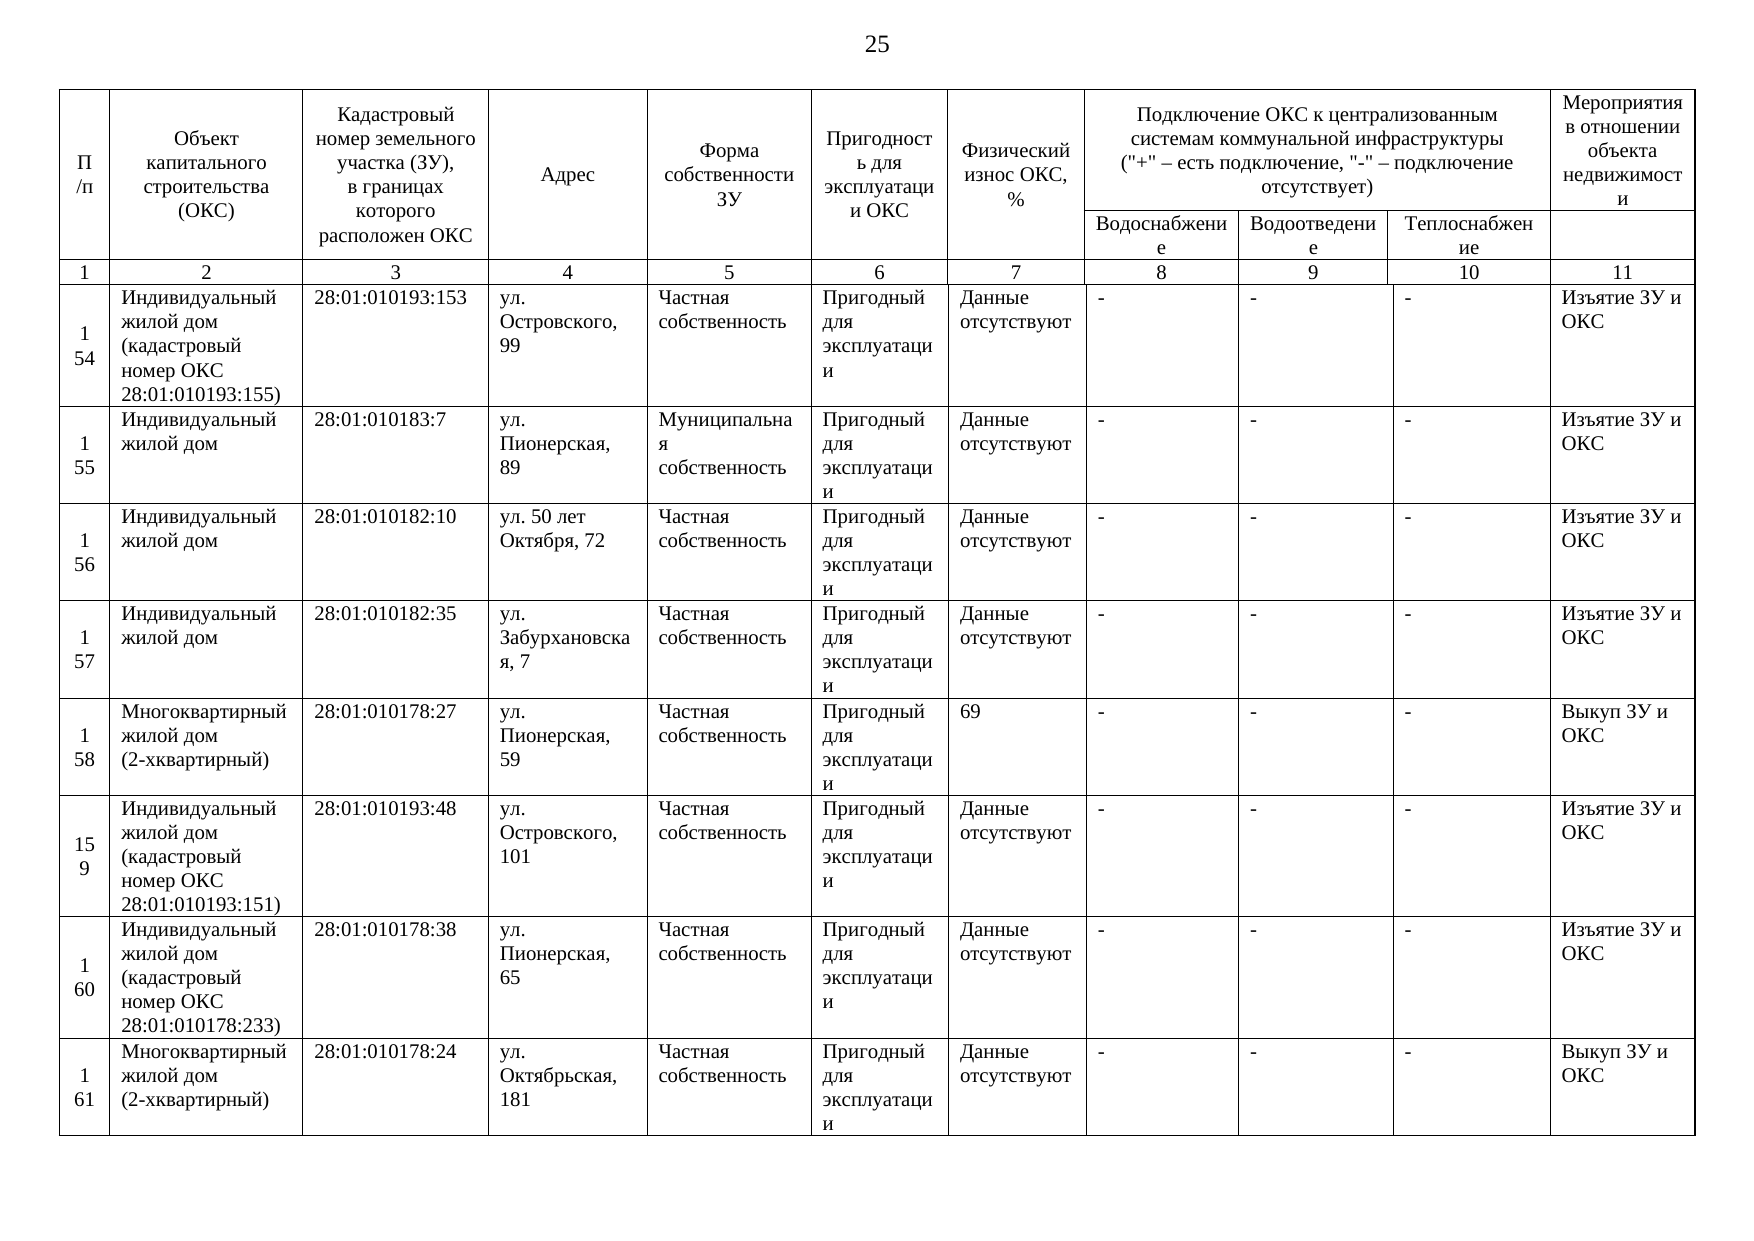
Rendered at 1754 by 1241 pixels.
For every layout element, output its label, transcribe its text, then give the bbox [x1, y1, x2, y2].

table_header Объект капитального строительства (ОКС) [110, 90, 302, 259]
table_header Подключение ОКС к централизованным системам коммунальной инфраструктуры ("+" – есть подключение, "-" – подключение отсутствует) [1085, 90, 1550, 210]
table_cell Многоквартирный жилой дом (2-хквартирный) [110, 1039, 302, 1135]
table_cell - [1394, 407, 1550, 503]
table_cell - [1239, 601, 1393, 697]
table_cell 28:01:010182:35 [303, 601, 488, 697]
table_cell - [1394, 796, 1550, 916]
table_cell - [1239, 699, 1393, 795]
table_cell Данные отсутствуют [949, 285, 1086, 406]
table_cell 6 [812, 260, 947, 284]
table_cell - [1394, 917, 1550, 1037]
table_cell ул. Пионерская, 65 [489, 917, 647, 1037]
table_cell ул. Забурхановская, 7 [489, 601, 647, 697]
table_cell Пригодный для эксплуатации [812, 407, 948, 503]
table_cell - [1394, 699, 1550, 795]
table_header Форма собственности ЗУ [648, 90, 811, 259]
table_cell Пригодный для эксплуатации [812, 1039, 948, 1135]
table_cell 11 [1551, 260, 1694, 284]
table_cell - [1087, 504, 1238, 600]
table_cell Данные отсутствуют [949, 1039, 1086, 1135]
table_header Мероприятия в отношении объекта недвижимости [1551, 90, 1694, 210]
table_cell 161 [60, 1039, 109, 1135]
table_cell Пригодный для эксплуатации [812, 504, 948, 600]
table_cell ул. 50 лет Октября, 72 [489, 504, 647, 600]
table_cell - [1087, 917, 1238, 1037]
table_cell 5 [648, 260, 811, 284]
table_cell 69 [949, 699, 1086, 795]
table_cell - [1394, 1039, 1550, 1135]
table_cell 155 [60, 407, 109, 503]
table_cell Данные отсутствуют [949, 504, 1086, 600]
table_cell [1551, 211, 1694, 259]
table_cell Изъятие ЗУ и ОКС [1551, 796, 1694, 916]
table_cell - [1087, 601, 1238, 697]
table_cell Пригодный для эксплуатации [812, 917, 948, 1037]
table_cell Данные отсутствуют [949, 917, 1086, 1037]
table_cell Частная собственность [648, 601, 811, 697]
table_cell Индивидуальный жилой дом [110, 504, 302, 600]
table_cell Пригодный для эксплуатации [812, 699, 948, 795]
table_cell 28:01:010193:48 [303, 796, 488, 916]
table_cell 1 [60, 260, 109, 284]
table_cell Данные отсутствуют [949, 407, 1086, 503]
table_cell - [1239, 285, 1393, 406]
table_cell Данные отсутствуют [949, 796, 1086, 916]
table_cell 160 [60, 917, 109, 1037]
table_cell Данные отсутствуют [949, 601, 1086, 697]
table_cell Индивидуальный жилой дом (кадастровый номер ОКС 28:01:010178:233) [110, 917, 302, 1037]
table_cell - [1087, 407, 1238, 503]
table_cell 10 [1388, 260, 1550, 284]
table_cell - [1239, 796, 1393, 916]
table_cell Теплоснабжение [1388, 211, 1550, 259]
table_cell 2 [110, 260, 302, 284]
table_cell - [1239, 917, 1393, 1037]
table_cell 28:01:010182:10 [303, 504, 488, 600]
table_cell Изъятие ЗУ и ОКС [1551, 407, 1694, 503]
table_cell - [1087, 1039, 1238, 1135]
table_cell Многоквартирный жилой дом (2-хквартирный) [110, 699, 302, 795]
table_cell Индивидуальный жилой дом (кадастровый номер ОКС 28:01:010193:155) [110, 285, 302, 406]
table_cell Изъятие ЗУ и ОКС [1551, 601, 1694, 697]
table_cell Частная собственность [648, 504, 811, 600]
table_cell Изъятие ЗУ и ОКС [1551, 285, 1694, 406]
table_cell 28:01:010178:24 [303, 1039, 488, 1135]
table_cell 28:01:010178:38 [303, 917, 488, 1037]
table_cell - [1087, 699, 1238, 795]
table_cell 9 [1239, 260, 1387, 284]
table_cell Индивидуальный жилой дом (кадастровый номер ОКС 28:01:010193:151) [110, 796, 302, 916]
table_cell 157 [60, 601, 109, 697]
table_cell Индивидуальный жилой дом [110, 407, 302, 503]
table_cell Водоотведение [1239, 211, 1387, 259]
table_cell - [1394, 504, 1550, 600]
table_cell 4 [489, 260, 647, 284]
table_cell 154 [60, 285, 109, 406]
table_cell 7 [948, 260, 1084, 284]
table_cell - [1239, 407, 1393, 503]
table_cell Индивидуальный жилой дом [110, 601, 302, 697]
table_cell ул. Островского, 101 [489, 796, 647, 916]
table_cell ул. Пионерская, 59 [489, 699, 647, 795]
table_cell ул. Октябрьская, 181 [489, 1039, 647, 1135]
table_header П /п [60, 90, 109, 259]
table_cell Частная собственность [648, 699, 811, 795]
table_cell Водоснабжение [1085, 211, 1238, 259]
table_cell Изъятие ЗУ и ОКС [1551, 504, 1694, 600]
table_cell Частная собственность [648, 1039, 811, 1135]
table_cell Пригодный для эксплуатации [812, 285, 948, 406]
table_cell - [1087, 285, 1238, 406]
table_cell Выкуп ЗУ и ОКС [1551, 1039, 1694, 1135]
table_cell Частная собственность [648, 285, 811, 406]
table_cell - [1087, 796, 1238, 916]
table_cell 28:01:010183:7 [303, 407, 488, 503]
table_cell Изъятие ЗУ и ОКС [1551, 917, 1694, 1037]
table_cell Частная собственность [648, 917, 811, 1037]
table_cell - [1239, 504, 1393, 600]
table_cell 3 [303, 260, 488, 284]
table_cell 158 [60, 699, 109, 795]
table_cell - [1239, 1039, 1393, 1135]
table_header Физический износ ОКС, % [948, 90, 1084, 259]
table_cell 28:01:010193:153 [303, 285, 488, 406]
table_cell ул. Пионерская, 89 [489, 407, 647, 503]
table_cell 156 [60, 504, 109, 600]
table_cell Выкуп ЗУ и ОКС [1551, 699, 1694, 795]
table_cell Муниципальная собственность [648, 407, 811, 503]
table_cell - [1394, 601, 1550, 697]
table_cell 28:01:010178:27 [303, 699, 488, 795]
table_header Адрес [489, 90, 647, 259]
table_cell Частная собственность [648, 796, 811, 916]
table_cell 159 [60, 796, 109, 916]
table_header Кадастровый номер земельного участка (ЗУ), в границах которого расположен ОКС [303, 90, 488, 259]
table_header Пригодность для эксплуатации ОКС [812, 90, 947, 259]
table_cell Пригодный для эксплуатации [812, 796, 948, 916]
table_cell ул. Островского, 99 [489, 285, 647, 406]
table_cell - [1394, 285, 1550, 406]
table_cell Пригодный для эксплуатации [812, 601, 948, 697]
table_cell 8 [1085, 260, 1238, 284]
